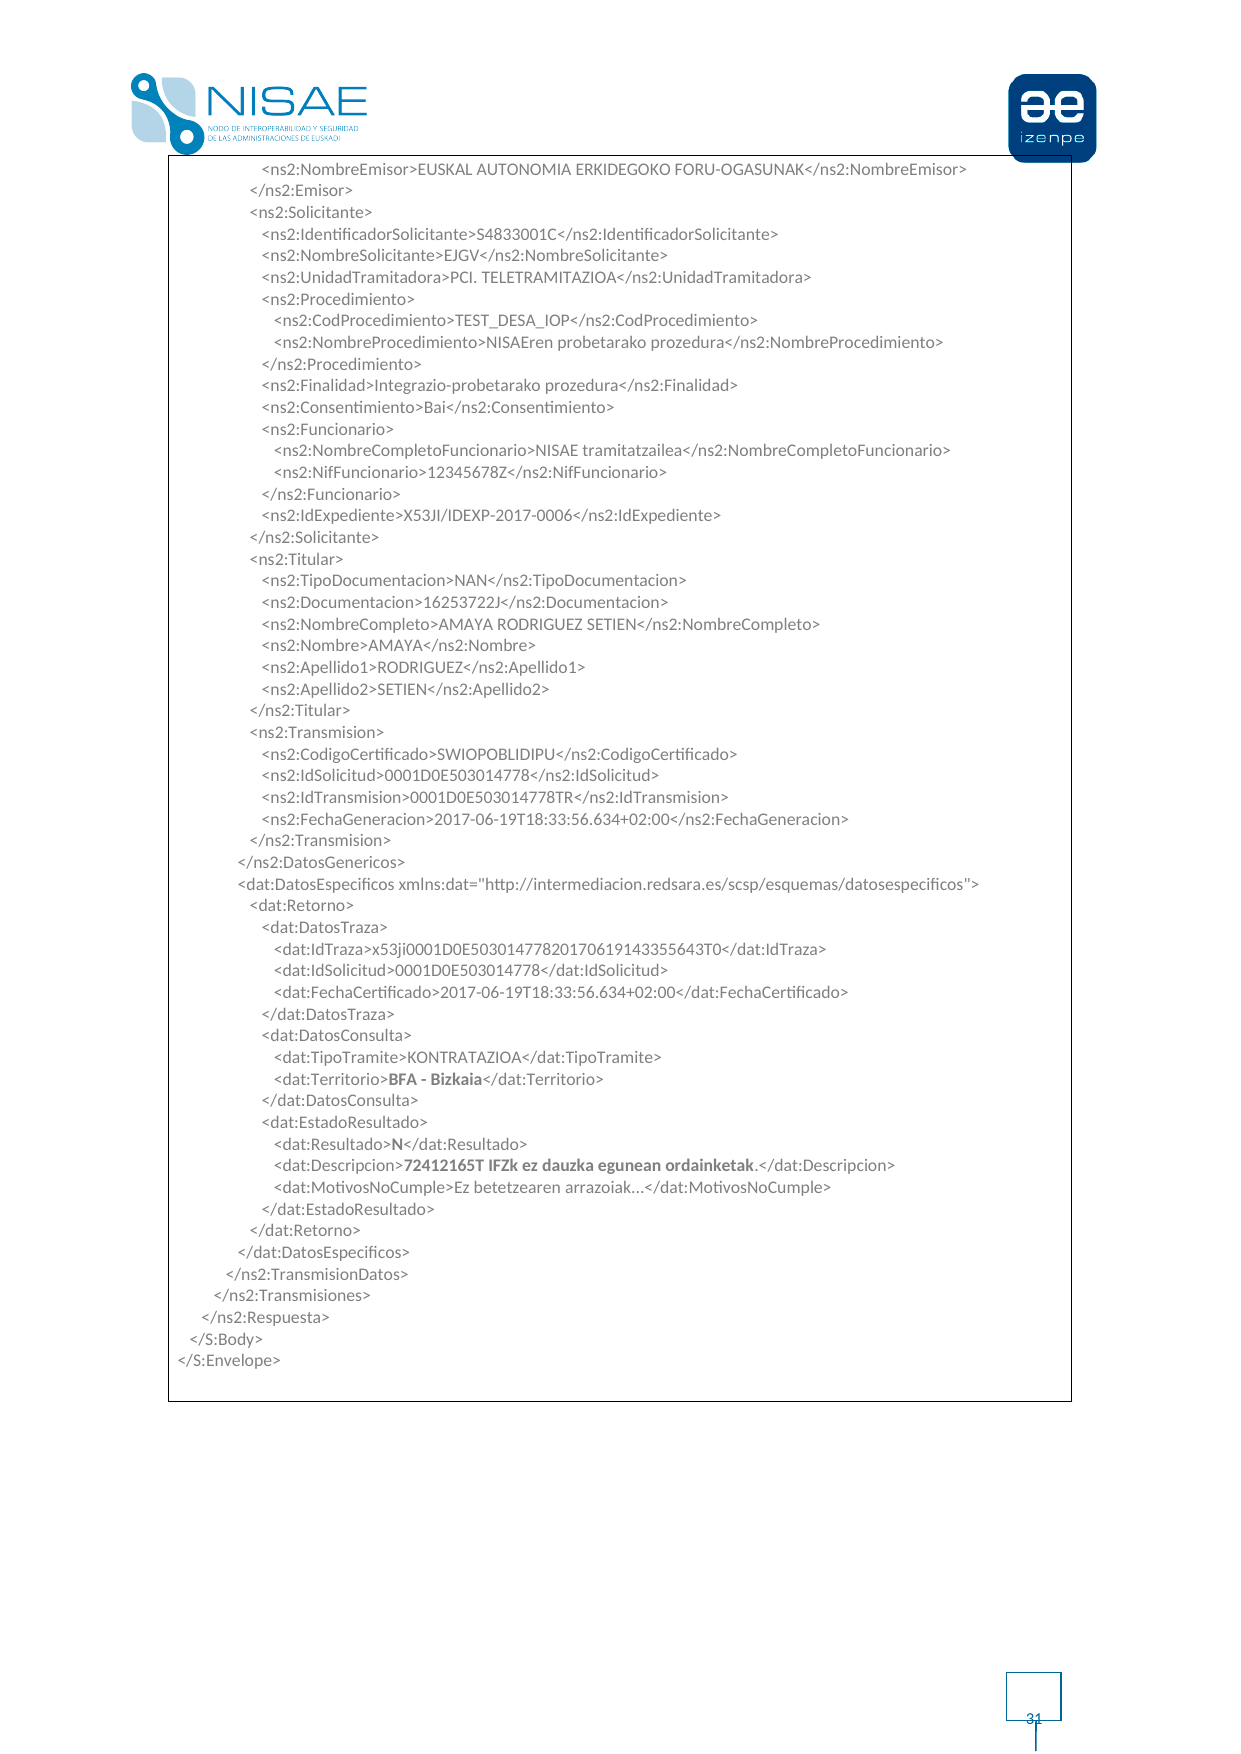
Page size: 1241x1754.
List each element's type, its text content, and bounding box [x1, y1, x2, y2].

text </dat:EstadoResultado> [177, 1198, 1063, 1219]
text <ns2:UnidadTramitadora>PCI. TELETRAMITAZIOA</ns2:UnidadTramitadora> [177, 266, 1063, 288]
text <ns2:IdSolicitud>0001D0E503014778</ns2:IdSolicitud> [177, 764, 1063, 786]
text </dat:DatosConsulta> [177, 1089, 1063, 1111]
text </dat:DatosTraza> [177, 1003, 1063, 1024]
text <dat:Territorio>BFA - Bizkaia</dat:Territorio> [177, 1068, 1063, 1089]
text <dat:IdTraza>x53ji0001D0E50301477820170619143355643T0</dat:IdTraza> [177, 938, 1063, 959]
text <ns2:Documentacion>16253722J</ns2:Documentacion> [177, 591, 1063, 613]
text </ns2:TransmisionDatos> [177, 1263, 1063, 1284]
text <ns2:Nombre>AMAYA</ns2:Nombre> [177, 634, 1063, 656]
text <ns2:NombreEmisor>EUSKAL AUTONOMIA ERKIDEGOKO FORU-OGASUNAK</ns2:NombreEmisor> [169, 156, 1071, 179]
text <dat:MotivosNoCumple>Ez betetzearen arrazoiak...</dat:MotivosNoCumple> [177, 1176, 1063, 1198]
text </S:Body> [177, 1328, 1063, 1349]
text </ns2:Emisor> [177, 179, 1063, 201]
text <ns2:Titular> [177, 548, 1063, 569]
text <ns2:Apellido1>RODRIGUEZ</ns2:Apellido1> [177, 656, 1063, 678]
text <ns2:Apellido2>SETIEN</ns2:Apellido2> [177, 678, 1063, 699]
text <dat:FechaCertificado>2017-06-19T18:33:56.634+02:00</dat:FechaCertificado> [177, 981, 1063, 1003]
text <dat:DatosConsulta> [177, 1024, 1063, 1046]
text <dat:DatosEspecificos xmlns:dat="http://intermediacion.redsara.es/scsp/esquemas/datosespecificos"> [177, 873, 1063, 894]
text <ns2:CodProcedimiento>TEST_DESA_IOP</ns2:CodProcedimiento> [177, 309, 1063, 331]
picture [181, 131, 193, 143]
text <ns2:FechaGeneracion>2017-06-19T18:33:56.634+02:00</ns2:FechaGeneracion> [177, 808, 1063, 829]
text </ns2:Transmisiones> [177, 1284, 1063, 1306]
text <ns2:NombreCompletoFuncionario>NISAE tramitatzailea</ns2:NombreCompletoFuncionario> [177, 439, 1063, 461]
text </ns2:Funcionario> [177, 483, 1063, 504]
picture [118, 73, 180, 155]
text </ns2:DatosGenericos> [177, 851, 1063, 873]
text <ns2:Solicitante> [177, 201, 1063, 223]
text <ns2:Procedimiento> [177, 288, 1063, 309]
text <ns2:Finalidad>Integrazio-probetarako prozedura</ns2:Finalidad> [177, 374, 1063, 396]
text <ns2:NifFuncionario>12345678Z</ns2:NifFuncionario> [177, 461, 1063, 483]
text <dat:Descripcion>72412165T IFZk ez dauzka egunean ordainketak.</dat:Descripcion> [177, 1154, 1063, 1176]
text </ns2:Titular> [177, 699, 1063, 721]
text </ns2:Respuesta> [177, 1306, 1063, 1328]
text </S:Envelope> [177, 1349, 1063, 1371]
text <ns2:CodigoCertificado>SWIOPOBLIDIPU</ns2:CodigoCertificado> [177, 743, 1063, 764]
text <ns2:IdExpediente>X53JI/IDEXP-2017-0006</ns2:IdExpediente> [177, 504, 1063, 526]
text </ns2:Transmision> [177, 829, 1063, 851]
picture [139, 81, 148, 90]
text <dat:DatosTraza> [177, 916, 1063, 938]
text <dat:Resultado>N</dat:Resultado> [177, 1133, 1063, 1154]
text <dat:EstadoResultado> [177, 1111, 1063, 1133]
text <dat:TipoTramite>KONTRATAZIOA</dat:TipoTramite> [177, 1046, 1063, 1068]
text <dat:IdSolicitud>0001D0E503014778</dat:IdSolicitud> [177, 959, 1063, 981]
text </ns2:Solicitante> [177, 526, 1063, 548]
text <ns2:Consentimiento>Bai</ns2:Consentimiento> [177, 396, 1063, 418]
text <ns2:NombreCompleto>AMAYA RODRIGUEZ SETIEN</ns2:NombreCompleto> [177, 613, 1063, 634]
text <ns2:IdentificadorSolicitante>S4833001C</ns2:IdentificadorSolicitante> [177, 223, 1063, 244]
text <ns2:Funcionario> [177, 418, 1063, 439]
text </dat:DatosEspecificos> [177, 1241, 1063, 1263]
text <ns2:IdTransmision>0001D0E503014778TR</ns2:IdTransmision> [177, 786, 1063, 808]
text <ns2:TipoDocumentacion>NAN</ns2:TipoDocumentacion> [177, 569, 1063, 591]
picture [1007, 74, 1097, 163]
text <ns2:NombreSolicitante>EJGV</ns2:NombreSolicitante> [177, 244, 1063, 266]
text </ns2:Procedimiento> [177, 353, 1063, 374]
text </dat:Retorno> [177, 1219, 1063, 1241]
text <dat:Retorno> [177, 894, 1063, 916]
text <ns2:NombreProcedimiento>NISAEren probetarako prozedura</ns2:NombreProcedimiento> [177, 331, 1063, 353]
picture [149, 73, 386, 155]
text <ns2:Transmision> [177, 721, 1063, 743]
